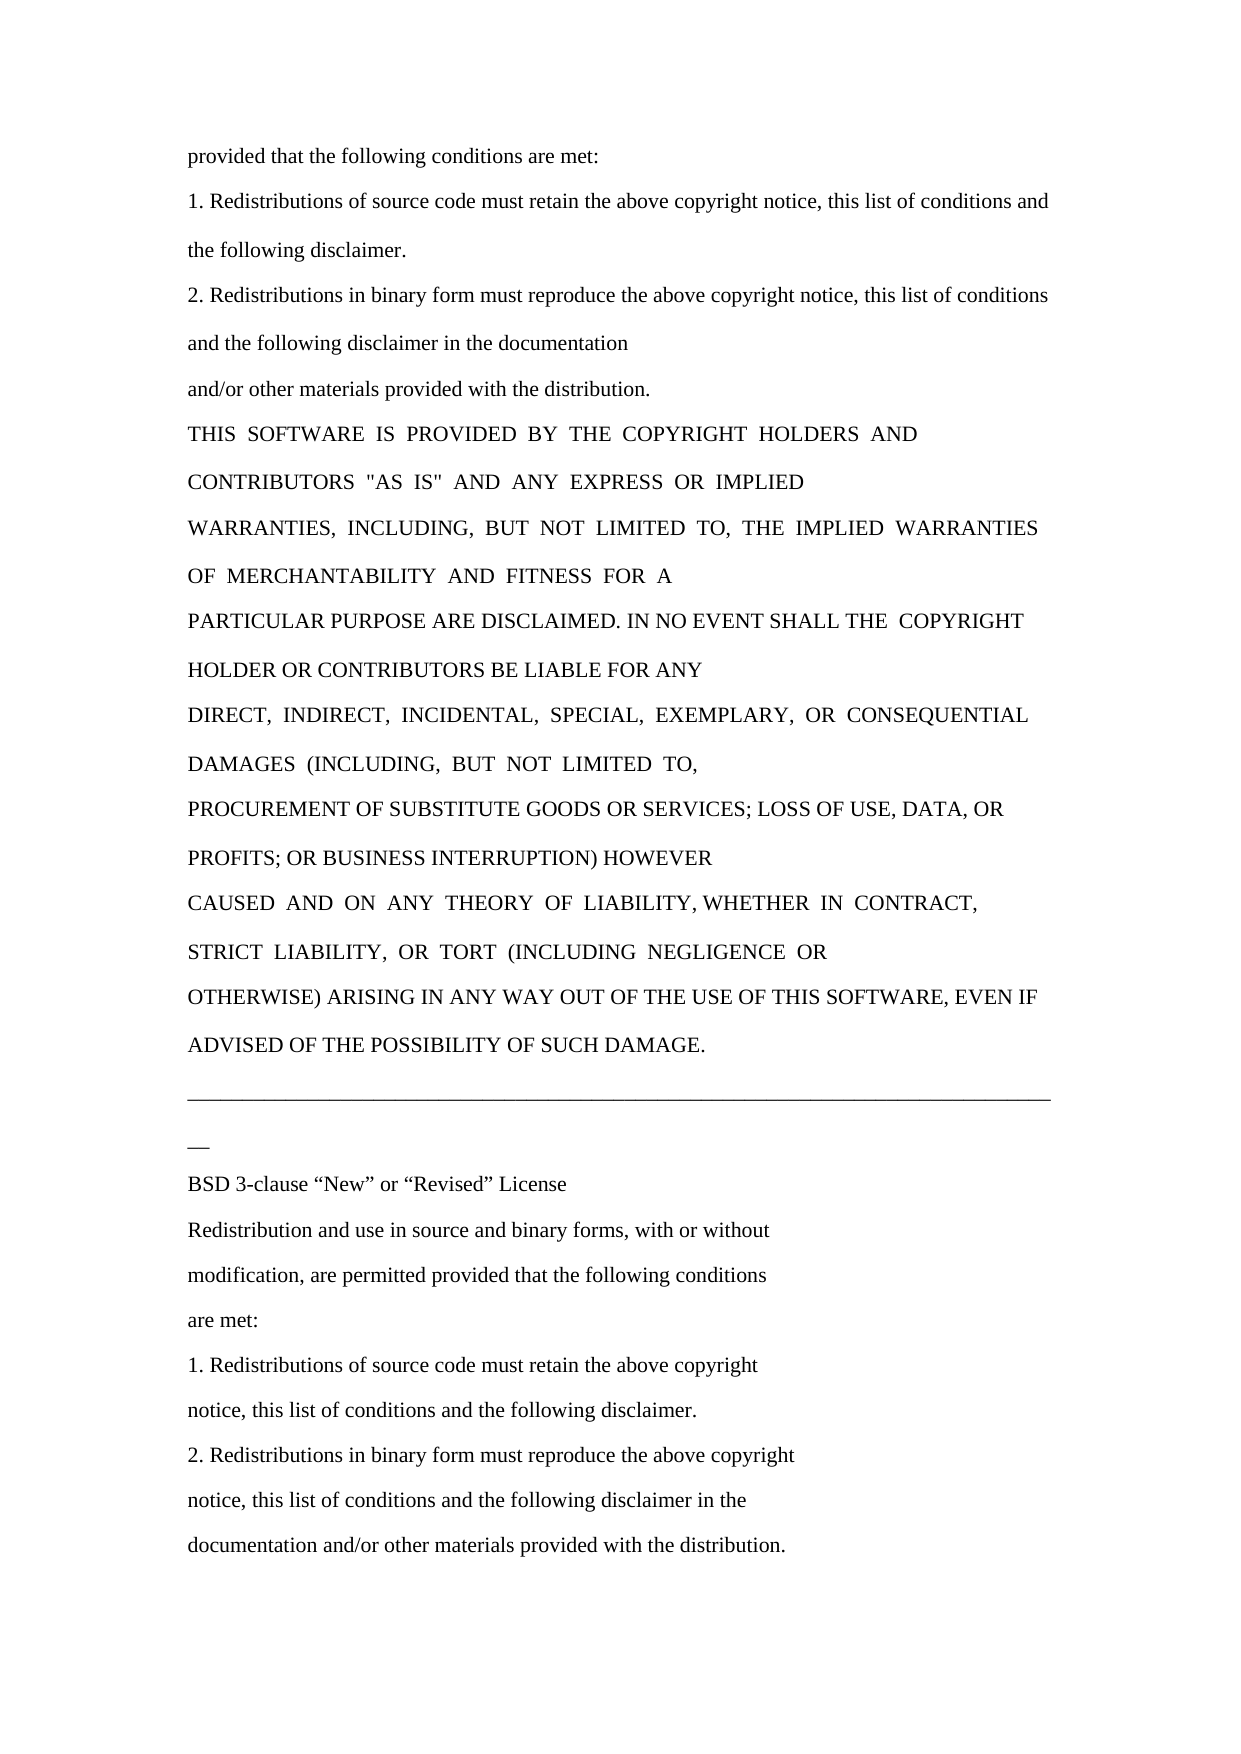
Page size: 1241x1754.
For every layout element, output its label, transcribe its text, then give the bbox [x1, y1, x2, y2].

text and/or other materials provided with the distribution. [187, 372, 1053, 404]
text 1. Redistributions of source code must retain the above copyright notice, this list of conditions and the following disclaimer. [187, 184, 1053, 265]
text PROCUREMENT OF SUBSTITUTE GOODS OR SERVICES; LOSS OF USE, DATA, OR PROFITS; OR BUSINESS INTERRUPTION) HOWEVER [187, 792, 1053, 874]
text are met: [187, 1303, 1053, 1336]
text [187, 139, 1053, 172]
text notice, this list of conditions and the following disclaimer. [187, 1393, 1053, 1426]
text WARRANTIES, INCLUDING, BUT NOT LIMITED TO, THE IMPLIED WARRANTIES OF MERCHANTABILITY AND FITNESS FOR A [187, 511, 1053, 592]
text CAUSED AND ON ANY THEORY OF LIABILITY, WHETHER IN CONTRACT, STRICT LIABILITY, OR TORT (INCLUDING NEGLIGENCE OR [187, 886, 1053, 967]
text documentation and/or other materials provided with the distribution. [187, 1529, 1053, 1561]
text 2. Redistributions in binary form must reproduce the above copyright [187, 1438, 1053, 1471]
text 1. Redistributions of source code must retain the above copyright [187, 1348, 1053, 1381]
text OTHERWISE) ARISING IN ANY WAY OUT OF THE USE OF THIS SOFTWARE, EVEN IF ADVISED OF THE POSSIBILITY OF SUCH DAMAGE. [187, 980, 1053, 1061]
text _________________________________________________________________________________ [187, 1074, 1053, 1155]
text PARTICULAR PURPOSE ARE DISCLAIMED. IN NO EVENT SHALL THE COPYRIGHT HOLDER OR CONTRIBUTORS BE LIABLE FOR ANY [187, 605, 1053, 686]
text Redistribution and use in source and binary forms, with or without [187, 1213, 1053, 1245]
text BSD 3-clause “New” or “Revised” License [187, 1168, 1053, 1200]
text DIRECT, INDIRECT, INCIDENTAL, SPECIAL, EXEMPLARY, OR CONSEQUENTIAL DAMAGES (INCLUDING, BUT NOT LIMITED TO, [187, 698, 1053, 780]
text notice, this list of conditions and the following disclaimer in the [187, 1483, 1053, 1516]
text modification, are permitted provided that the following conditions [187, 1258, 1053, 1291]
text THIS SOFTWARE IS PROVIDED BY THE COPYRIGHT HOLDERS AND CONTRIBUTORS "AS IS" AND ANY EXPRESS OR IMPLIED [187, 417, 1053, 498]
text 2. Redistributions in binary form must reproduce the above copyright notice, this list of conditions and the following disclaimer in the documentation [187, 278, 1053, 359]
